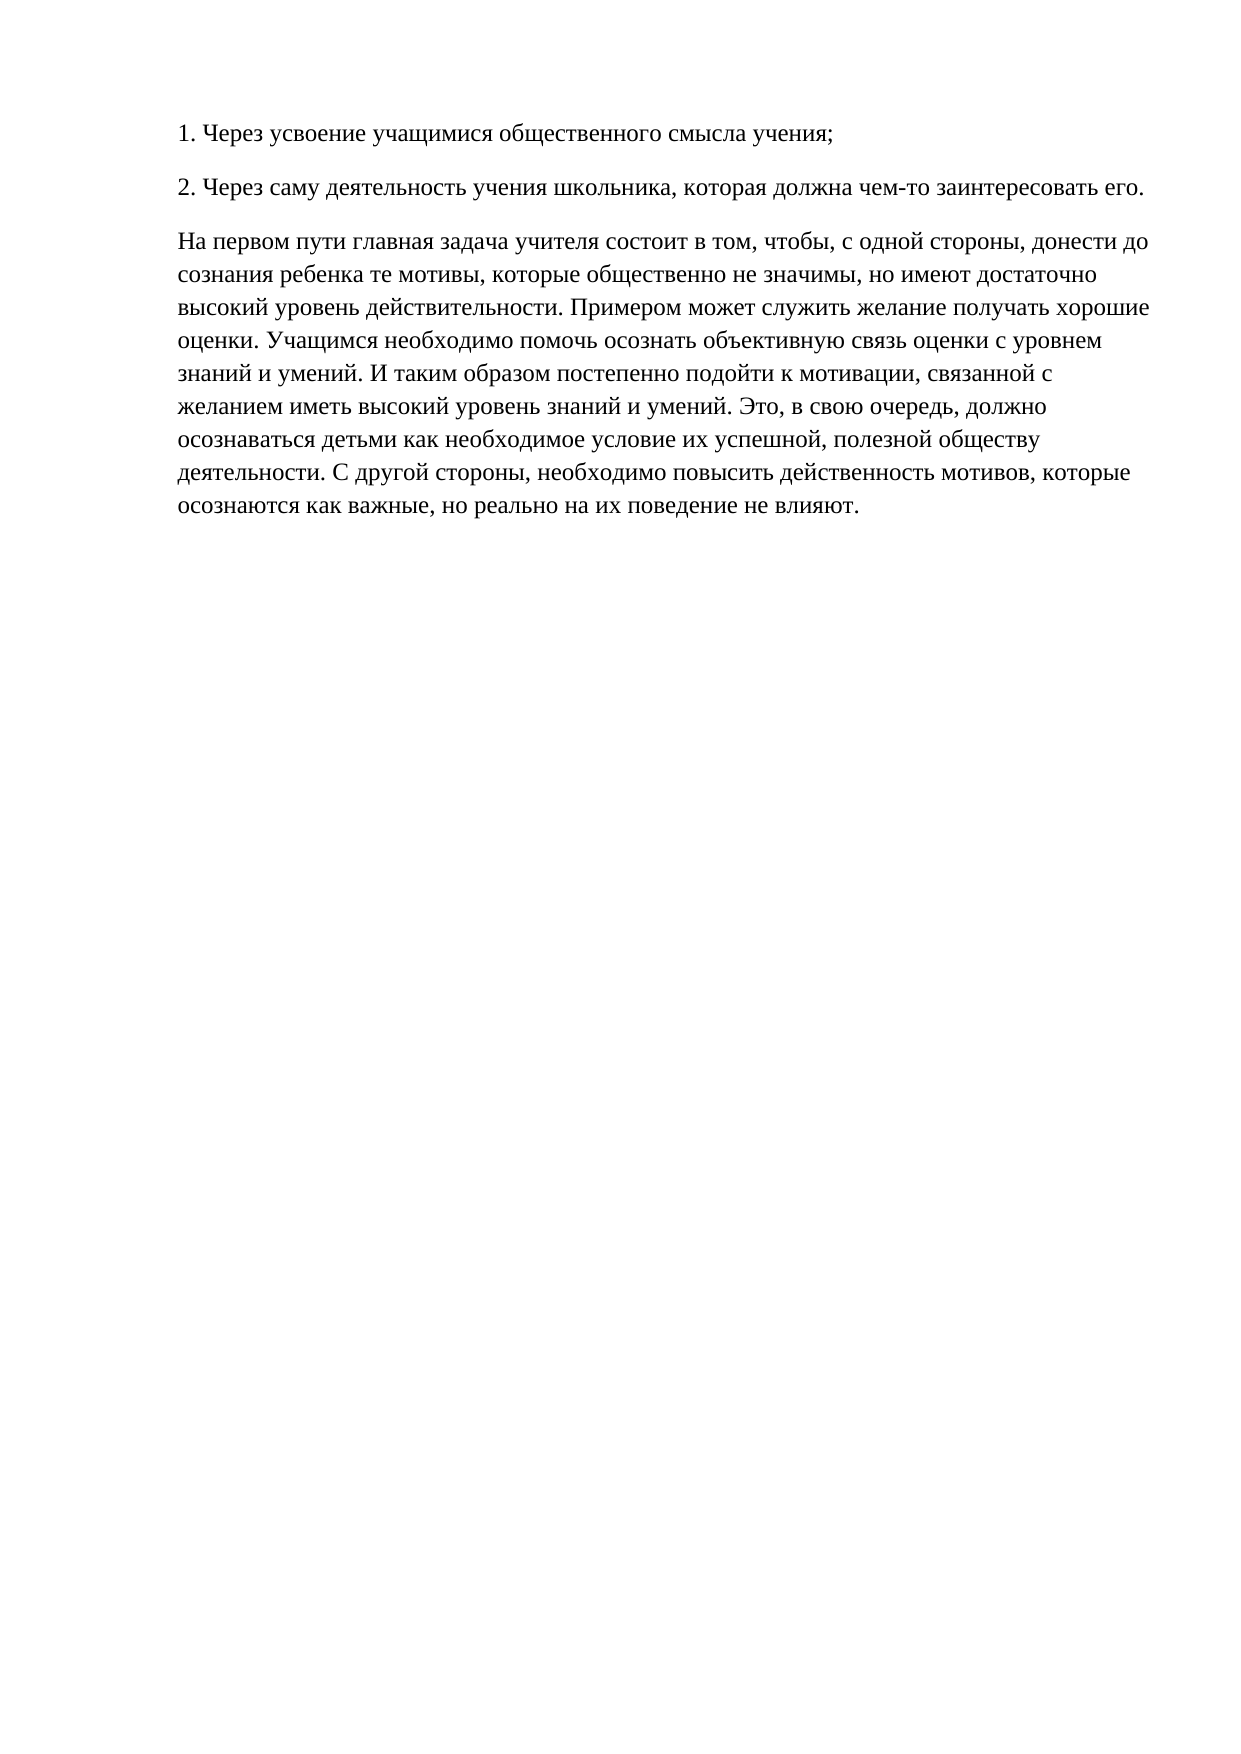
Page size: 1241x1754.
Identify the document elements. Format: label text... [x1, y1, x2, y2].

text 2. Через саму деятельность учения школьника, которая должна чем-то заинтересовать его. [177, 172, 1152, 201]
text 1. Через усвоение учащимися общественного смысла учения; [177, 118, 1152, 147]
text На первом пути главная задача учителя состоит в том, чтобы, с одной стороны, донести до сознания ребенка те мотивы, которые общественно не значимы, но имеют достаточно высокий уровень действительности. Примером может служить желание получать хорошие оценки. Учащимся необходимо помочь осознать объективную связь оценки с уровнем знаний и умений. И таким образом постепенно подойти к мотивации, связанной с желанием иметь высокий уровень знаний и умений. Это, в свою очередь, должно осознаваться детьми как необходимое условие их успешной, полезной обществу деятельности. С другой стороны, необходимо повысить действенность мотивов, которые осознаются как важные, но реально на их поведение не влияют. [177, 226, 1152, 519]
